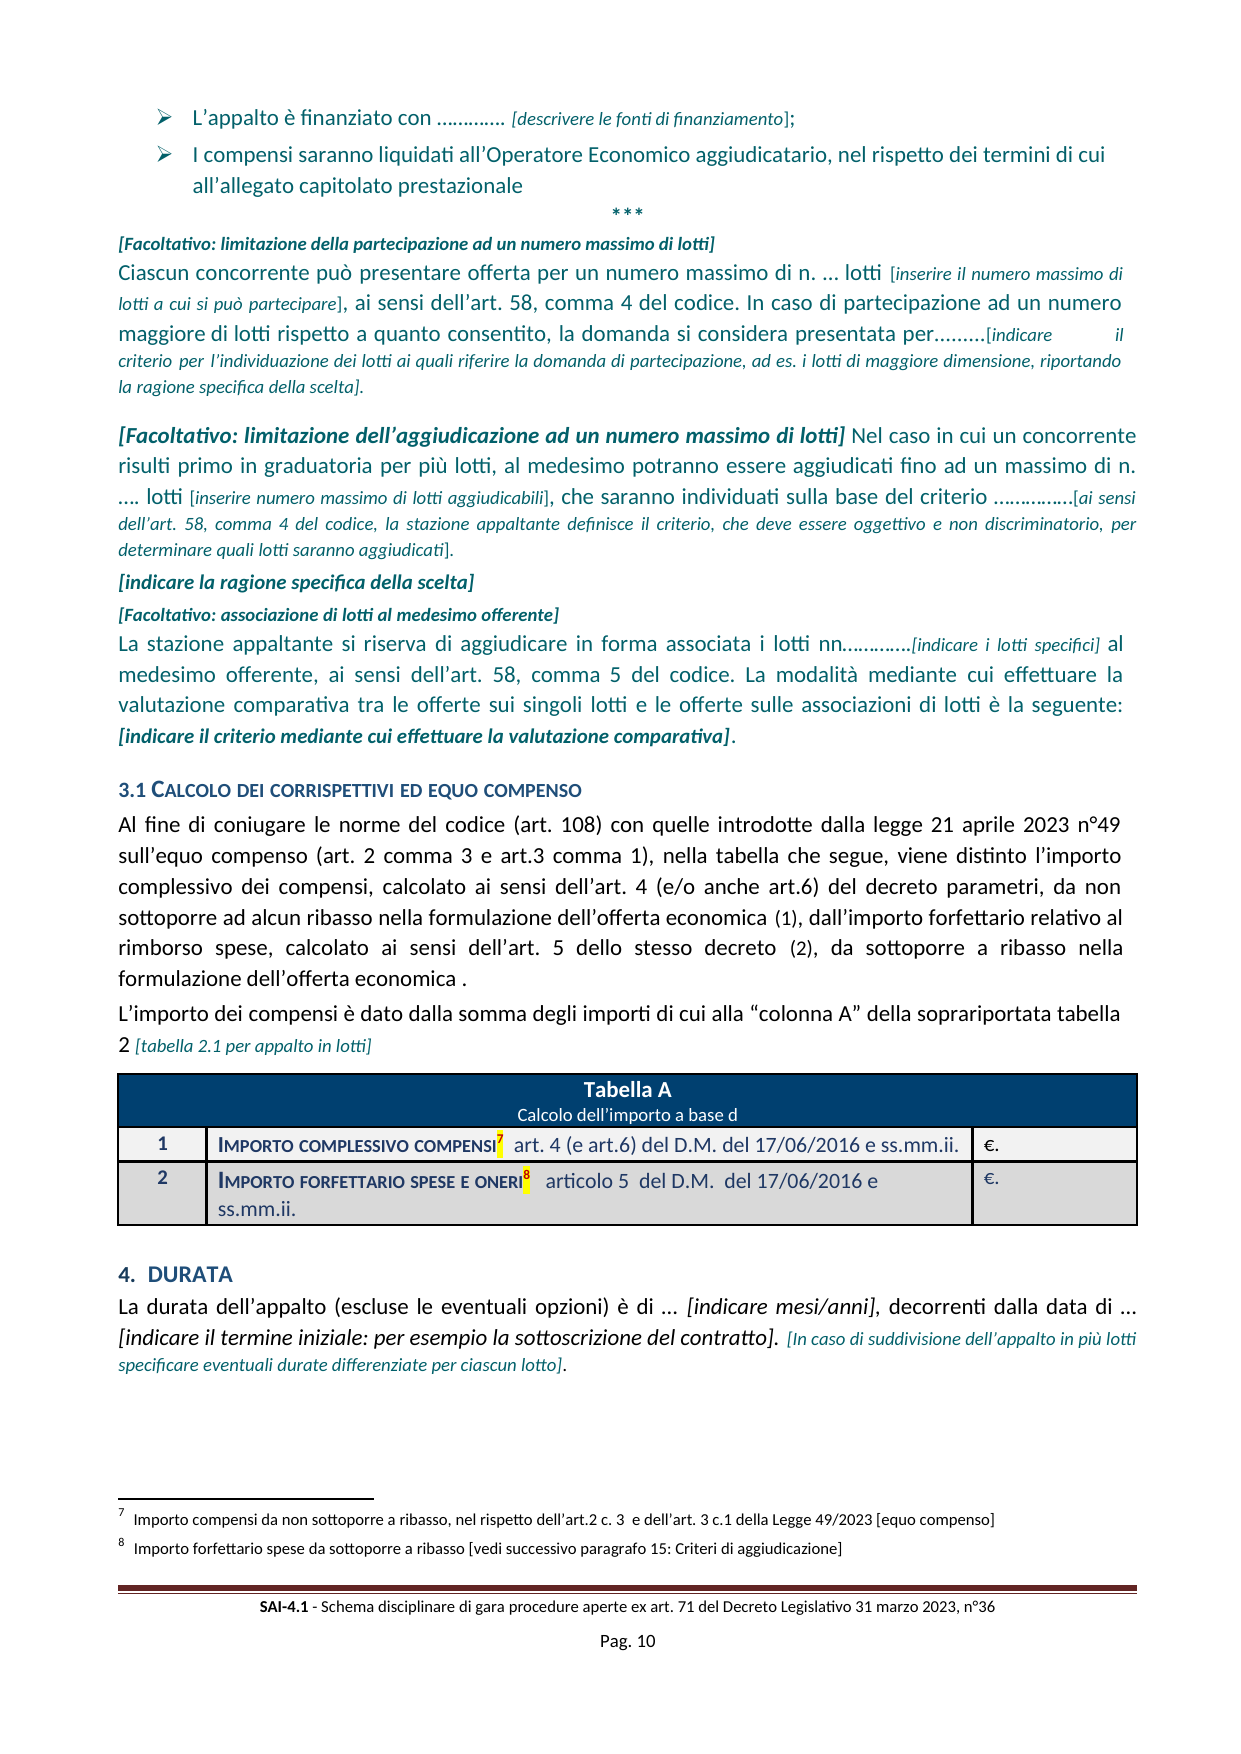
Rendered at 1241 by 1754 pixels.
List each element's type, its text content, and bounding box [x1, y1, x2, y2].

text [indicare la ragione specifica della scelta] [118, 569, 1137, 595]
text Al fine di coniugare le norme del codice (art. 108) con quelle introdotte dalla legge 21 aprile 2023 n°49 sull’equo compenso (art. 2 comma 3 e art.3 comma 1), nella tabella che segue, viene distinto l’importo complessivo dei compensi, calcolato ai sensi dell’art. 4 (e/o anche art.6) del decreto parametri, da non sottoporre ad alcun ribasso nella formulazione dell’offerta economica (1), dall’importo forfettario relativo al rimborso spese, calcolato ai sensi dell’art. 5 dello stesso decreto (2), da sottoporre a ribasso nella formulazione dell’offerta economica . [118, 811, 1123, 992]
table_cell Importo complessivo compensi art. 4 (e art.6) del D.M. del 17/06/2016 e ss.mm.ii. [208, 1128, 971, 1160]
table_cell 2 [119, 1163, 205, 1224]
list L’appalto è finanziato con …………. [descrivere le fonti di finanziamento]; [155, 103, 1137, 131]
table_cell 1 [119, 1128, 205, 1160]
table_cell €. [974, 1128, 1136, 1160]
text [Facoltativo: limitazione della partecipazione ad un numero massimo di lotti] [118, 233, 1123, 256]
text [Facoltativo: associazione di lotti al medesimo offerente] [118, 603, 1123, 626]
table_cell €. [974, 1163, 1136, 1224]
text [Facoltativo: limitazione dell’aggiudicazione ad un numero massimo di lotti] Nel caso in cui un concorrente risulti primo in graduatoria per più lotti, al medesimo potranno essere aggiudicati fino ad un massimo di n.…. lotti [inserire numero massimo di lotti aggiudicabili], che saranno individuati sulla base del criterio ……………[ai sensi dell’art. 58, comma 4 del codice, la stazione appaltante definisce il criterio, che deve essere oggettivo e non discriminatorio, per determinare quali lotti saranno aggiudicati]. [118, 421, 1137, 561]
subtitle DURATA [118, 1259, 1137, 1288]
text Ciascun concorrente può presentare offerta per un numero massimo di n. … lotti [inserire il numero massimo di lotti a cui si può partecipare], ai sensi dell’art. 58, comma 4 del codice. In caso di partecipazione ad un numero maggiore di lotti rispetto a quanto consentito, la domanda si considera presentata per [indicare il criterio per l’individuazione dei lotti ai quali riferire la domanda di partecipazione, ad es. i lotti di maggiore dimensione, riportando la ragione specifica della scelta]. [118, 258, 1123, 398]
table_header Tabella A Calcolo dell’importo a base d [119, 1075, 1136, 1126]
text L’importo dei compensi è dato dalla somma degli importi di cui alla “colonna A” della soprariportata tabella 2 [tabella 2.1 per appalto in lotti] [118, 999, 1123, 1058]
table_cell Importo forfettario spese e oneri articolo 5 del D.M. del 17/06/2016 e ss.mm.ii. [208, 1163, 971, 1224]
text 3.1 Calcolo dei corrispettivi ed equo compenso [118, 773, 1123, 803]
text La durata dell’appalto (escluse le eventuali opzioni) è di … [indicare mesi/anni], decorrenti dalla data di … [indicare il termine iniziale: per esempio la sottoscrizione del contratto]. [In caso di suddivisione dell’appalto in più lotti specificare eventuali durate differenziate per ciascun lotto]. [118, 1292, 1137, 1376]
text *** [118, 202, 1137, 230]
text La stazione appaltante si riserva di aggiudicare in forma associata i lotti nn………….[indicare i lotti specifici] al medesimo offerente, ai sensi dell’art. 58, comma 5 del codice. La modalità mediante cui effettuare la valutazione comparativa tra le offerte sui singoli lotti e le offerte sulle associazioni di lotti è la seguente: [indicare il criterio mediante cui effettuare la valutazione comparativa]. [118, 629, 1123, 749]
list I compensi saranno liquidati all’Operatore Economico aggiudicatario, nel rispetto dei termini di cui all’allegato capitolato prestazionale [155, 140, 1137, 199]
